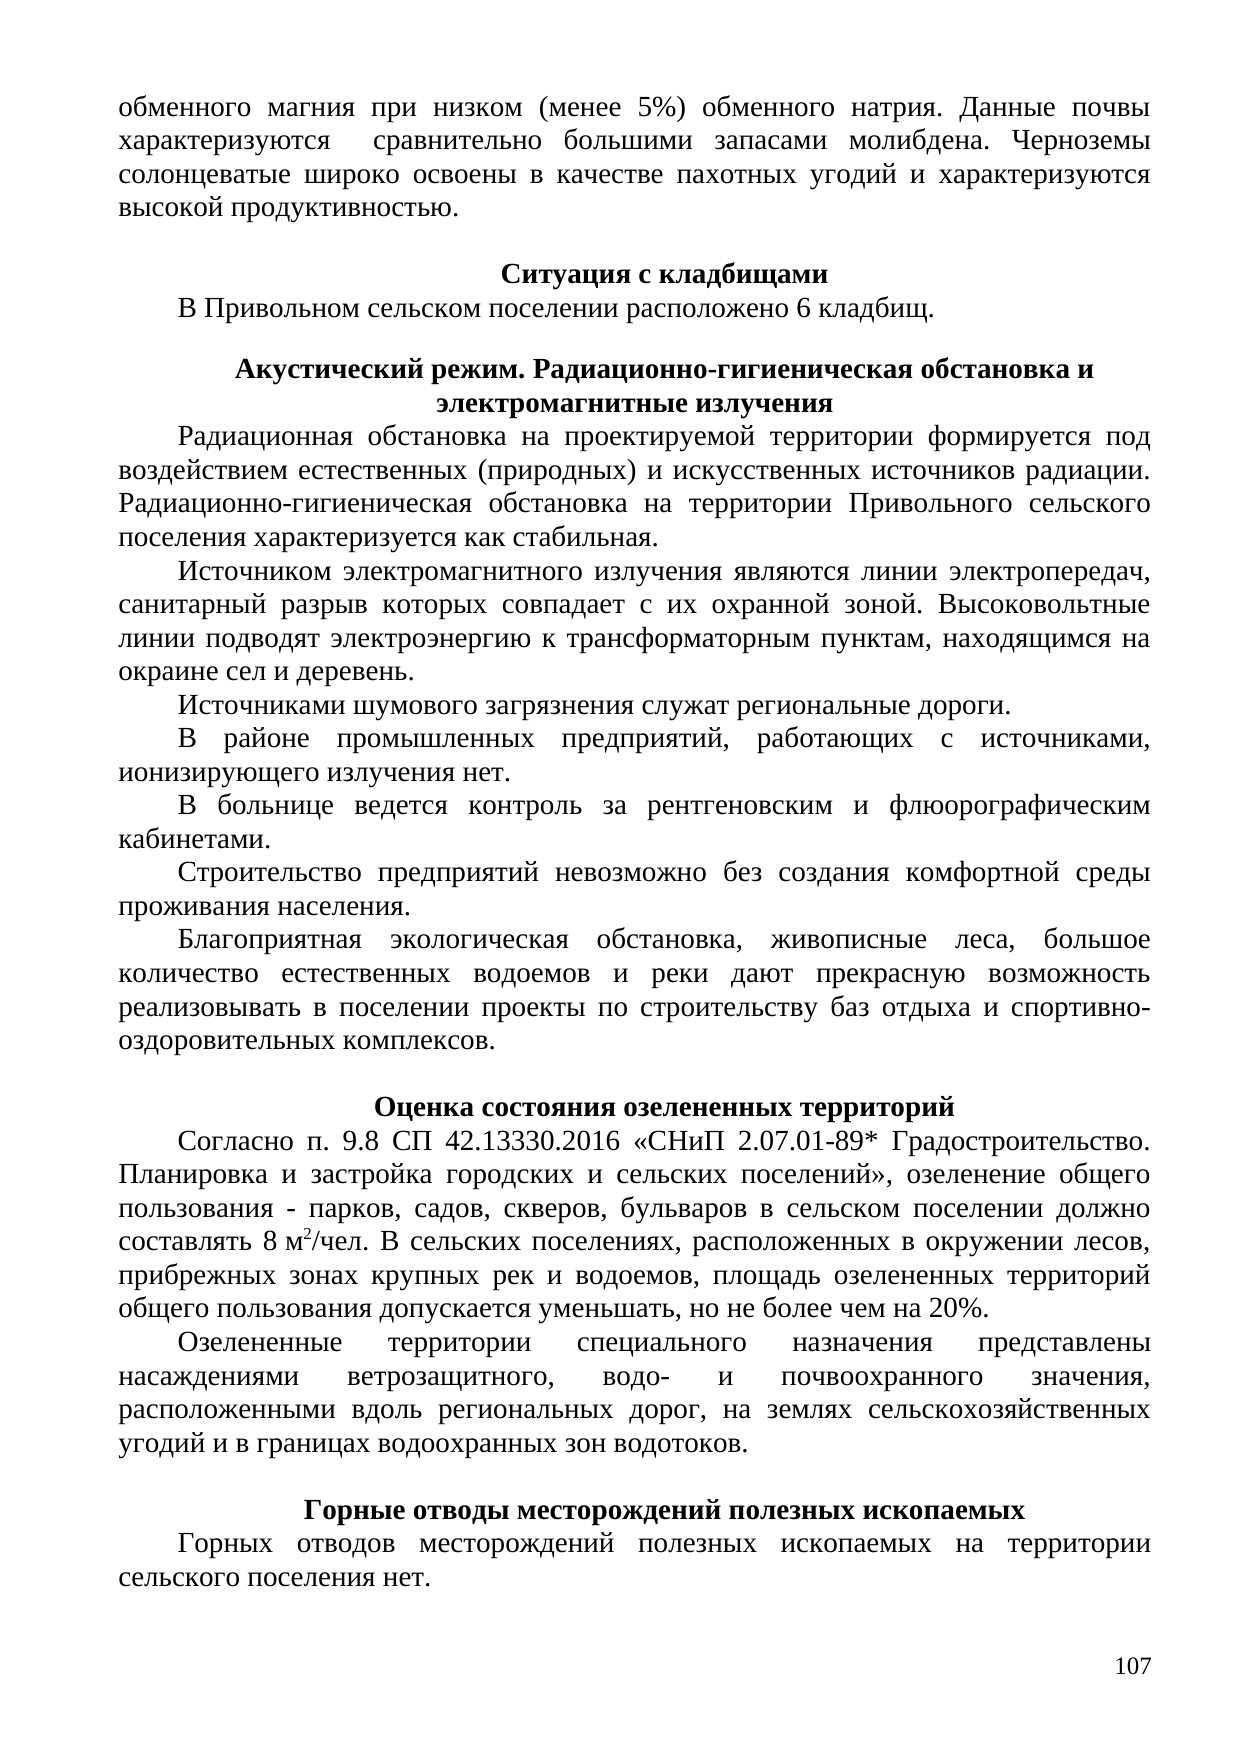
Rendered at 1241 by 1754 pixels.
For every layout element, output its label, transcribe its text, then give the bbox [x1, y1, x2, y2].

text Согласно п. 9.8 СП 42.13330.2016 «СНиП 2.07.01-89* Градостроительство. Планировка и застройка городских и сельских поселений», озеленение общего пользования - парков, садов, скверов, бульваров в сельском поселении должно составлять 8 м2/чел. В сельских поселениях, расположенных в окружении лесов, прибрежных зонах крупных рек и водоемов, площадь озелененных территорий общего пользования допускается уменьшать, но не более чем на 20%. [118, 1123, 1152, 1324]
text Ситуация с кладбищами [118, 256, 1152, 290]
text Оценка состояния озелененных территорий [118, 1089, 1152, 1123]
text В Привольном сельском поселении расположено 6 кладбищ. [118, 290, 1152, 323]
text Благоприятная экологическая обстановка, живописные леса, большое количество естественных водоемов и реки дают прекрасную возможность реализовывать в поселении проекты по строительству баз отдыха и спортивно- оздоровительных комплексов. [118, 922, 1152, 1056]
text Акустический режим. Радиационно-гигиеническая обстановка и электромагнитные излучения [118, 351, 1152, 418]
text Озелененные территории специального назначения представлены насаждениями ветрозащитного, водо- и почвоохранного значения, расположенными вдоль региональных дорог, на землях сельскохозяйственных угодий и в границах водоохранных зон водотоков. [118, 1324, 1152, 1458]
text Радиационная обстановка на проектируемой территории формируется под воздействием естественных (природных) и искусственных источников радиации. Радиационно-гигиеническая обстановка на территории Привольного сельского поселения характеризуется как стабильная. [118, 418, 1152, 553]
text Горных отводов месторождений полезных ископаемых на территории сельского поселения нет. [118, 1525, 1152, 1592]
text В больнице ведется контроль за рентгеновским и флюорографическим кабинетами. [118, 787, 1152, 854]
text Горные отводы месторождений полезных ископаемых [118, 1492, 1152, 1525]
text Строительство предприятий невозможно без создания комфортной среды проживания населения. [118, 854, 1152, 922]
text Источником электромагнитного излучения являются линии электропередач, санитарный разрыв которых совпадает с их охранной зоной. Высоковольтные линии подводят электроэнергию к трансформаторным пунктам, находящимся на окраине сел и деревень. [118, 553, 1152, 687]
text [118, 89, 1152, 223]
text В районе промышленных предприятий, работающих с источниками, ионизирующего излучения нет. [118, 720, 1152, 787]
text Источниками шумового загрязнения служат региональные дороги. [118, 687, 1152, 720]
